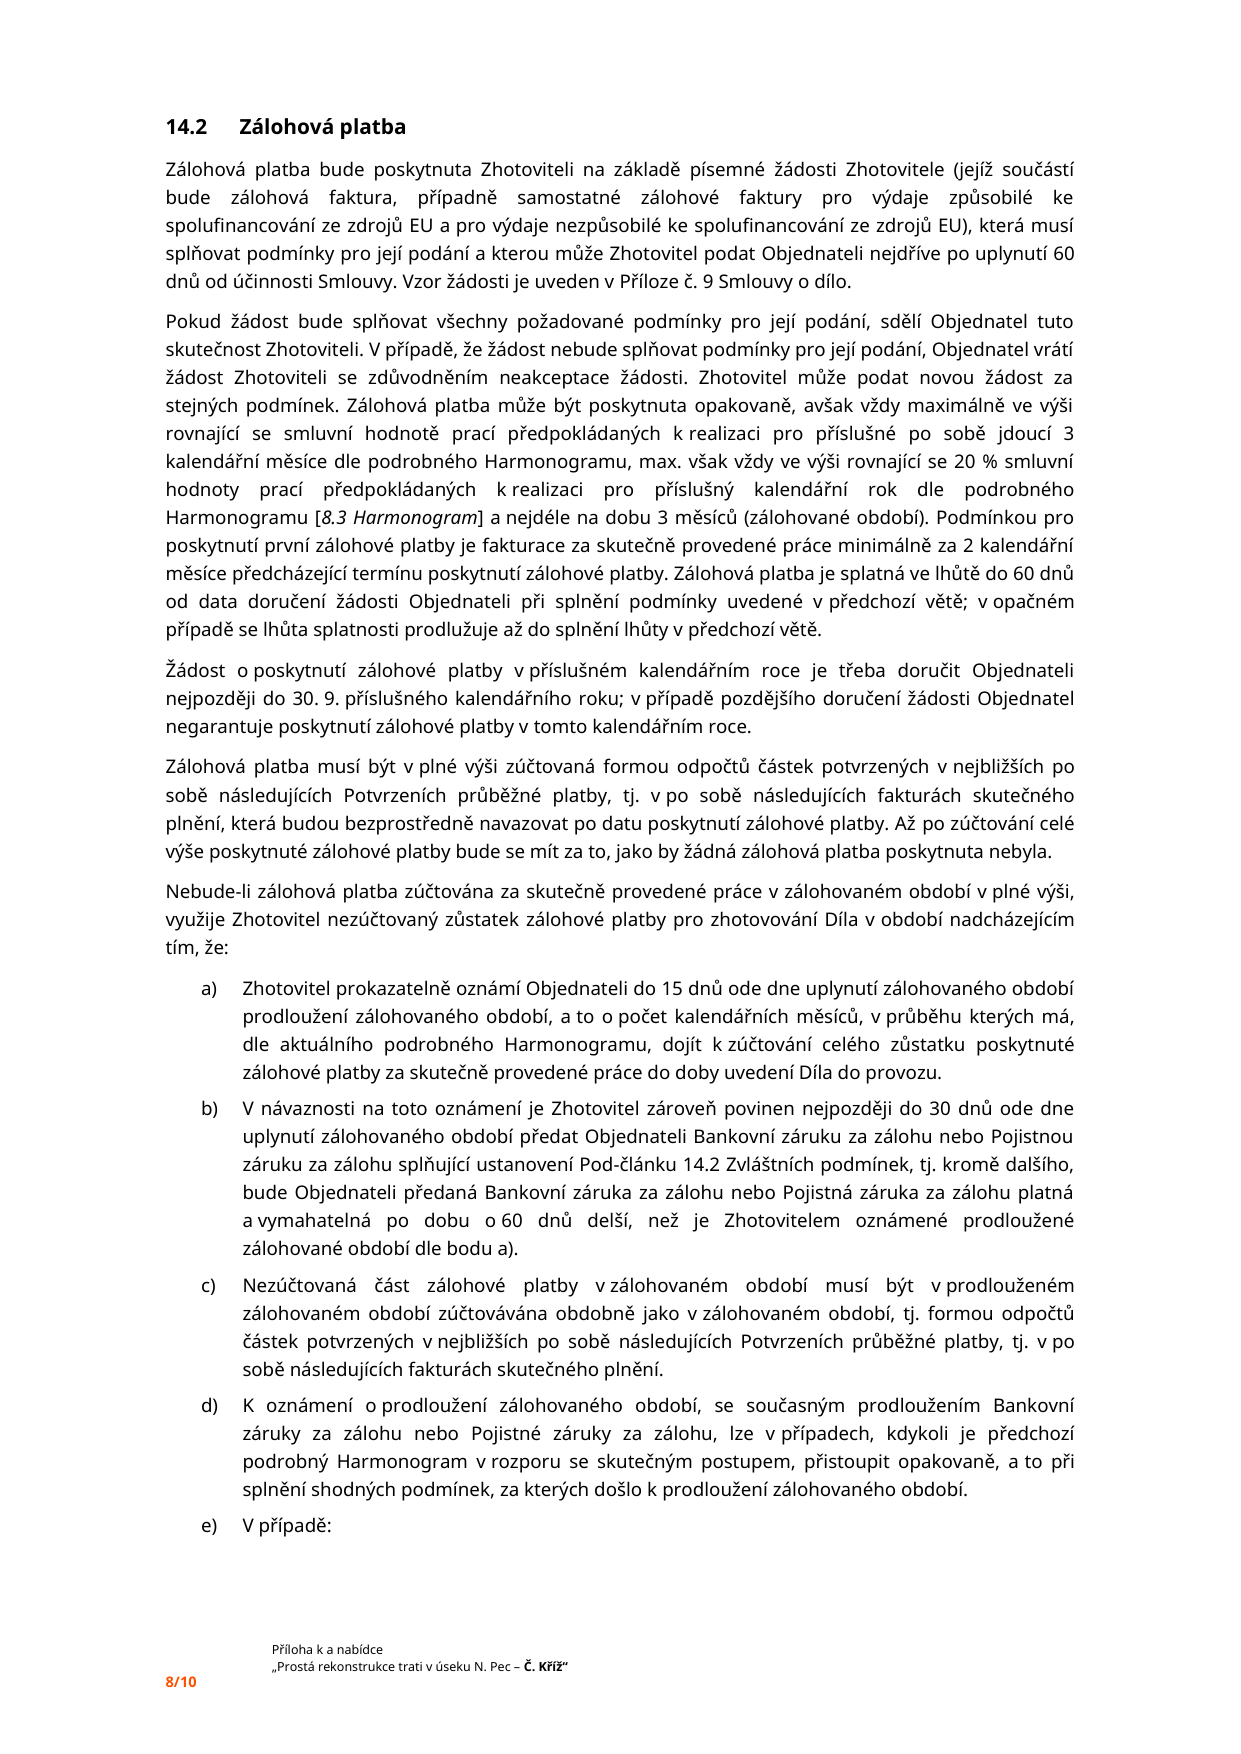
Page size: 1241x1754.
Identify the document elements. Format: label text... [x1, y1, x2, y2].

text Pokud žádost bude splňovat všechny požadované podmínky pro její podání, sdělí Objednatel tuto skutečnost Zhotoviteli. V případě, že žádost nebude splňovat podmínky pro její podání, Objednatel vrátí žádost Zhotoviteli se zdůvodněním neakceptace žádosti. Zhotovitel může podat novou žádost za stejných podmínek. Zálohová platba může být poskytnuta opakovaně, avšak vždy maximálně ve výši rovnající se smluvní hodnotě prací předpokládaných k realizaci pro příslušné po sobě jdoucí 3 kalendářní měsíce dle podrobného Harmonogramu, max. však vždy ve výši rovnající se 20 % smluvní hodnoty prací předpokládaných k realizaci pro příslušný kalendářní rok dle podrobného Harmonogramu [8.3 Harmonogram] a nejdéle na dobu 3 měsíců (zálohované období). Podmínkou pro poskytnutí první zálohové platby je fakturace za skutečně provedené práce minimálně za 2 kalendářní měsíce předcházející termínu poskytnutí zálohové platby. Zálohová platba je splatná ve lhůtě do 60 dnů od data doručení žádosti Objednateli při splnění podmínky uvedené v předchozí větě; v opačném případě se lhůta splatnosti prodlužuje až do splnění lhůty v předchozí větě. [165, 308, 1075, 642]
text V případě: [201, 1513, 1075, 1538]
text Nezúčtovaná část zálohové platby v zálohovaném období musí být v prodlouženém zálohovaném období zúčtovávána obdobně jako v zálohovaném období, tj. formou odpočtů částek potvrzených v nejbližších po sobě následujících Potvrzeních průběžné platby, tj. v po sobě následujících fakturách skutečného plnění. [201, 1272, 1075, 1381]
list Zhotovitel prokazatelně oznámí Objednateli do 15 dnů ode dne uplynutí zálohovaného období prodloužení zálohovaného období, a to o počet kalendářních měsíců, v průběhu kterých má, dle aktuálního podrobného Harmonogramu, dojít k zúčtování celého zůstatku poskytnuté zálohové platby za skutečně provedené práce do doby uvedení Díla do provozu. [201, 975, 1075, 1084]
text V návaznosti na toto oznámení je Zhotovitel zároveň povinen nejpozději do 30 dnů ode dne uplynutí zálohovaného období předat Objednateli Bankovní záruku za zálohu nebo Pojistnou záruku za zálohu splňující ustanovení Pod-článku 14.2 Zvláštních podmínek, tj. kromě dalšího, bude Objednateli předaná Bankovní záruka za zálohu nebo Pojistná záruka za zálohu platná a vymahatelná po dobu o 60 dnů delší, než je Zhotovitelem oznámené prodloužené zálohované období dle bodu a). [201, 1095, 1075, 1261]
text Zálohová platba bude poskytnuta Zhotoviteli na základě písemné žádosti Zhotovitele (jejíž součástí bude zálohová faktura, případně samostatné zálohové faktury pro výdaje způsobilé ke spolufinancování ze zdrojů EU a pro výdaje nezpůsobilé ke spolufinancování ze zdrojů EU), která musí splňovat podmínky pro její podání a kterou může Zhotovitel podat Objednateli nejdříve po uplynutí 60 dnů od účinnosti Smlouvy. Vzor žádosti je uveden v Příloze č. 9 Smlouvy o dílo. [165, 156, 1075, 293]
text K oznámení o prodloužení zálohovaného období, se současným prodloužením Bankovní záruky za zálohu nebo Pojistné záruky za zálohu, lze v případech, kdykoli je předchozí podrobný Harmonogram v rozporu se skutečným postupem, přistoupit opakovaně, a to při splnění shodných podmínek, za kterých došlo k prodloužení zálohovaného období. [201, 1392, 1075, 1502]
text Nebude-li zálohová platba zúčtována za skutečně provedené práce v zálohovaném období v plné výši, využije Zhotovitel nezúčtovaný zůstatek zálohové platby pro zhotovování Díla v období nadcházejícím tím, že: [165, 878, 1075, 960]
text 14.2 Zálohová platba [165, 112, 1075, 141]
text Zálohová platba musí být v plné výši zúčtovaná formou odpočtů částek potvrzených v nejbližších po sobě následujících Potvrzeních průběžné platby, tj. v po sobě následujících fakturách skutečného plnění, která budou bezprostředně navazovat po datu poskytnutí zálohové platby. Až po zúčtování celé výše poskytnuté zálohové platby bude se mít za to, jako by žádná zálohová platba poskytnuta nebyla. [165, 754, 1075, 863]
text Žádost o poskytnutí zálohové platby v příslušném kalendářním roce je třeba doručit Objednateli nejpozději do 30. 9. příslušného kalendářního roku; v případě pozdějšího doručení žádosti Objednatel negarantuje poskytnutí zálohové platby v tomto kalendářním roce. [165, 657, 1075, 739]
